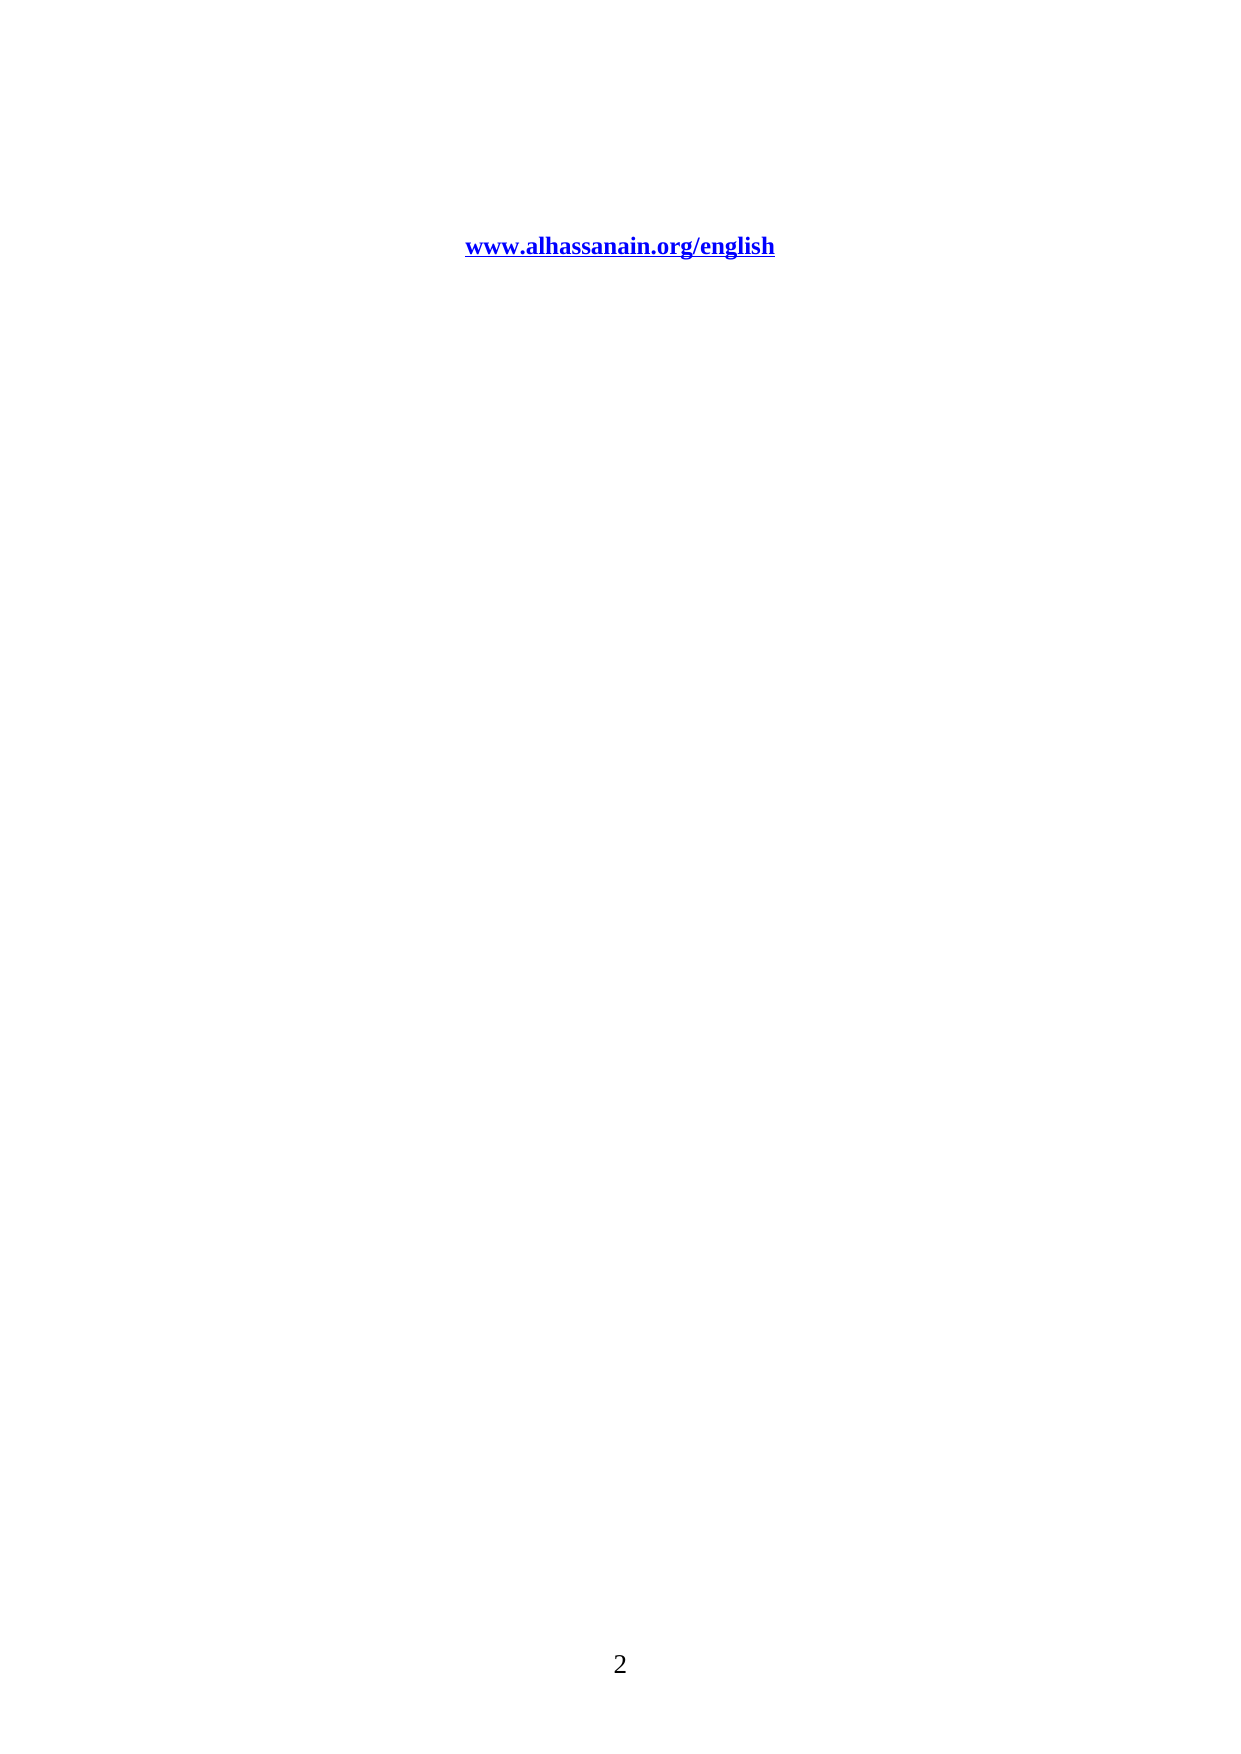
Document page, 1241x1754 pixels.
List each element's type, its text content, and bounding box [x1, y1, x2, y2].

text www.alhassanain.org/english [236, 231, 1004, 260]
